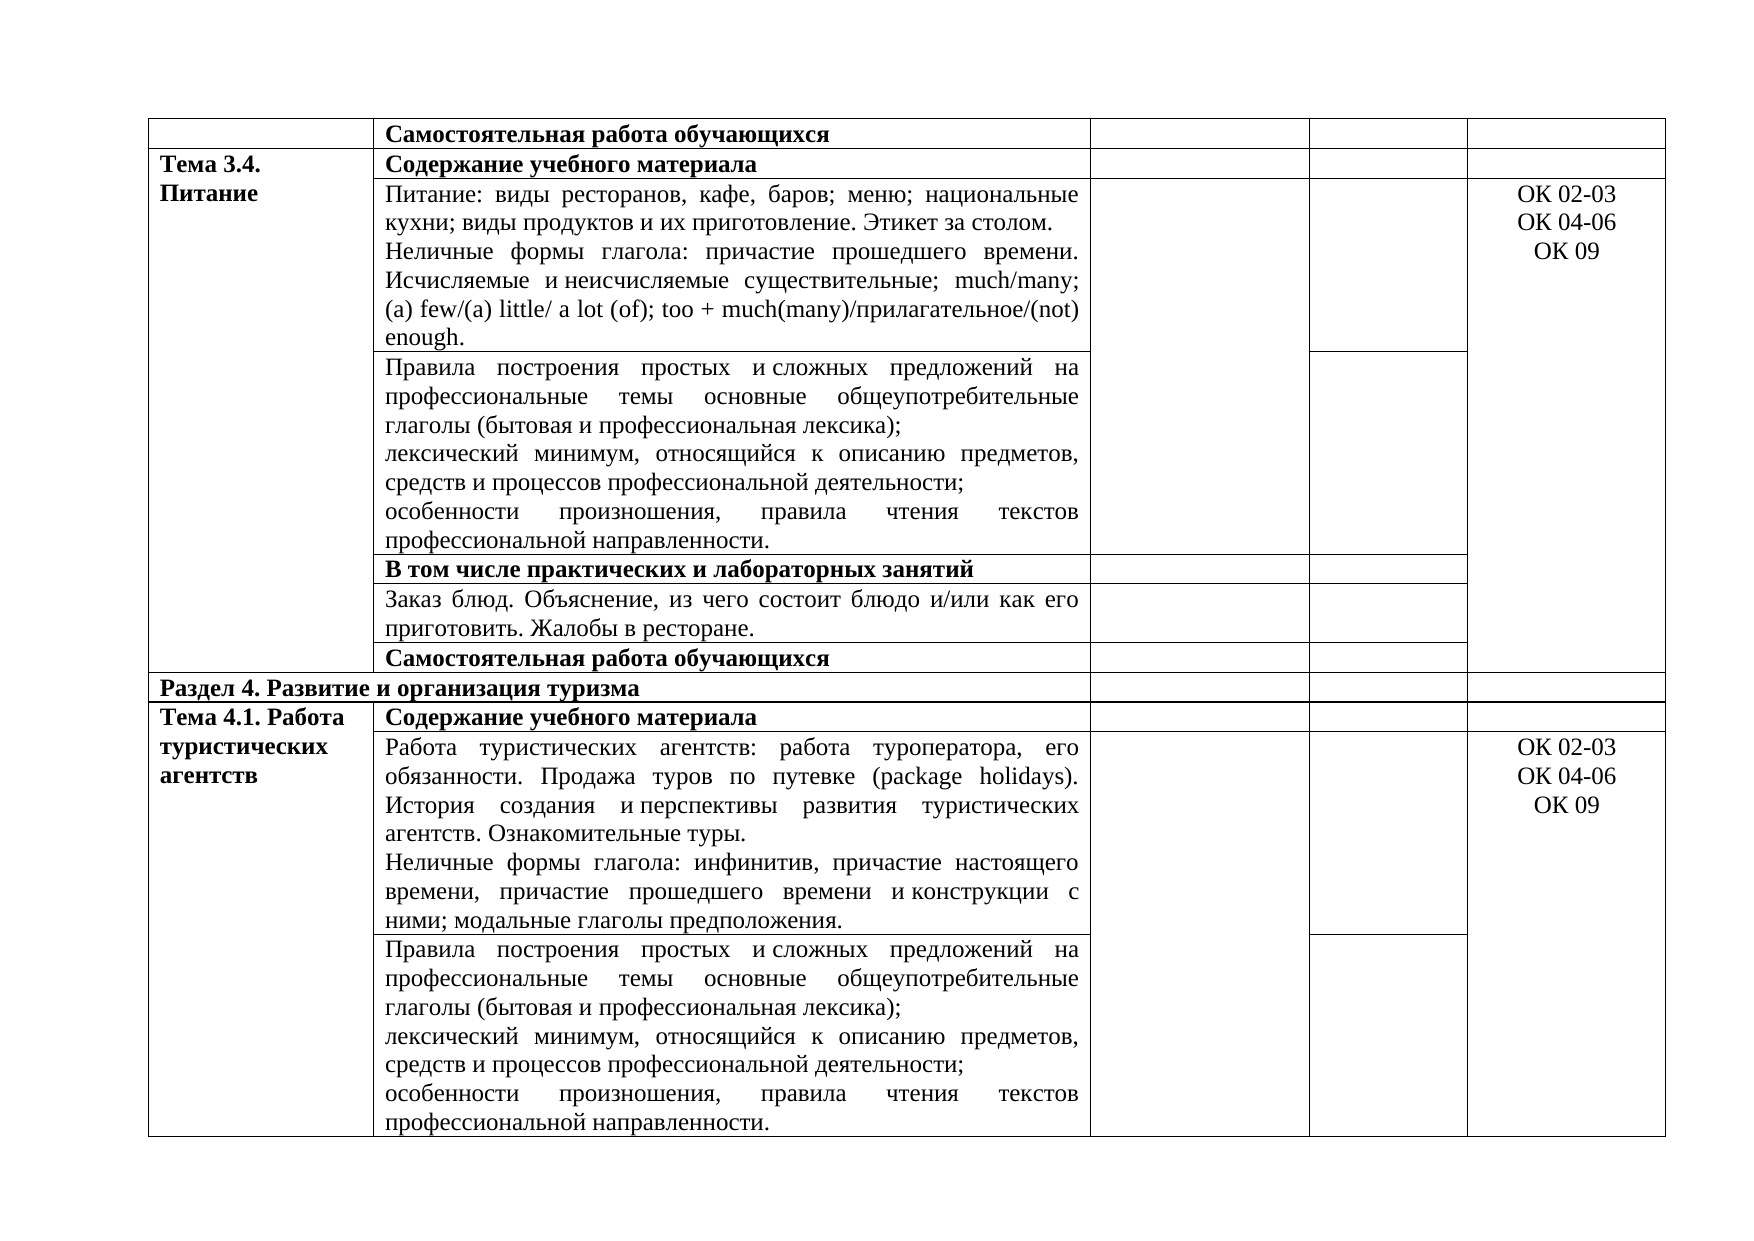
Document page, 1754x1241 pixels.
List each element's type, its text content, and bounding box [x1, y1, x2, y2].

table_cell [1468, 673, 1665, 701]
table_cell [1091, 119, 1309, 148]
table_cell Работа туристических агентств: работа туроператора, его обязанности. Продажа туров по путевке (package holidays). История создания и перспективы развития туристических агентств. Ознакомительные туры. Неличные формы глагола: инфинитив, причастие настоящего времени, причастие прошедшего времени и конструкции с ними; модальные глаголы предположения. [374, 732, 1090, 933]
table_cell [1468, 703, 1665, 731]
table_cell [1091, 732, 1309, 1136]
table_cell [1091, 555, 1309, 583]
table_cell Содержание учебного материала [374, 149, 1090, 178]
table_cell Питание: виды ресторанов, кафе, баров; меню; национальные кухни; виды продуктов и их приготовление. Этикет за столом. Неличные формы глагола: причастие прошедшего времени. Исчисляемые и неисчисляемые существительные; much/many; (a) few/(a) little/ a lot (of); too + much(many)/прилагательное/(not) enough. [374, 179, 1090, 351]
table_cell Тема 4.1. Работа туристических агентств [149, 703, 373, 1136]
table_cell [1310, 584, 1467, 642]
table_cell [1468, 149, 1665, 178]
table_cell [1310, 703, 1467, 731]
table_cell [1310, 643, 1467, 672]
table_cell [1310, 352, 1467, 553]
table_cell Самостоятельная работа обучающихся [374, 119, 1090, 148]
table_cell Тема 3.4. Питание [149, 149, 373, 672]
table_cell [1310, 149, 1467, 178]
table_cell [1091, 643, 1309, 672]
table_cell В том числе практических и лабораторных занятий [374, 555, 1090, 583]
table_cell [1091, 703, 1309, 731]
table_cell [1091, 584, 1309, 642]
table_cell [1310, 555, 1467, 583]
table_cell [1091, 673, 1309, 701]
table_cell [1310, 119, 1467, 148]
table_cell [1310, 935, 1467, 1136]
table_cell ОК 02-03 ОК 04-06 ОК 09 [1468, 732, 1665, 1136]
table_cell [1310, 673, 1467, 701]
table_cell [1310, 179, 1467, 351]
table_cell Самостоятельная работа обучающихся [374, 643, 1090, 672]
table_cell [1091, 149, 1309, 178]
table_cell [1310, 732, 1467, 933]
table_cell ОК 02-03 ОК 04-06 ОК 09 [1468, 179, 1665, 672]
table_cell Раздел 4. Развитие и организация туризма [149, 673, 1090, 701]
table_cell [1091, 179, 1309, 553]
table_cell Заказ блюд. Объяснение, из чего состоит блюдо и/или как его приготовить. Жалобы в ресторане. [374, 584, 1090, 642]
table_cell Содержание учебного материала [374, 703, 1090, 731]
